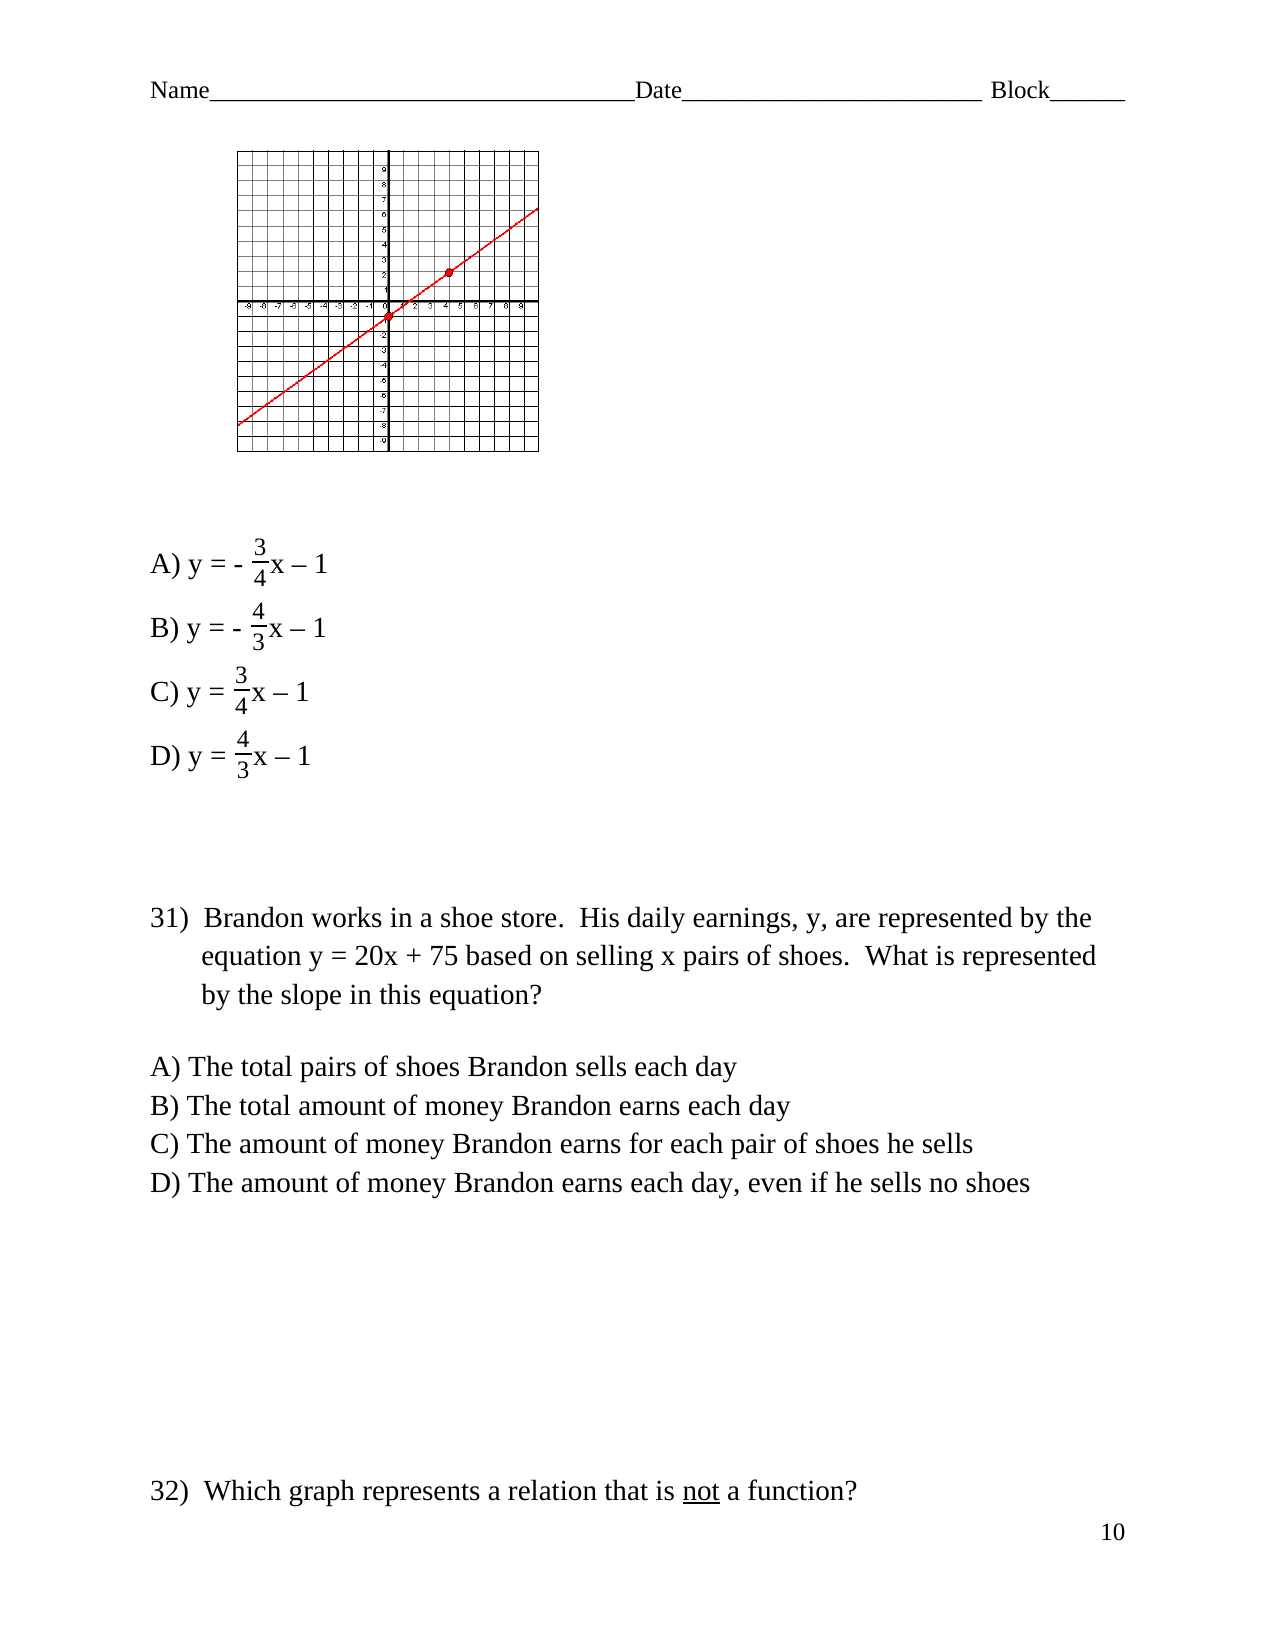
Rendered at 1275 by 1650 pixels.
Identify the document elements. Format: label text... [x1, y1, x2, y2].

text A) The total pairs of shoes Brandon sells each day [150, 1049, 1125, 1083]
text C) The amount of money Brandon earns for each pair of shoes he sells [150, 1126, 1125, 1160]
text by the slope in this equation? [150, 977, 1125, 1010]
text 32) Which graph represents a relation that is not a function? [150, 1473, 1125, 1507]
text equation y = 20x + 75 based on selling x pairs of shoes. What is represented [150, 938, 1125, 972]
text B) y = - x – 1 [150, 597, 1125, 656]
text C) y = x – 1 [150, 661, 1125, 720]
text D) y = x – 1 [150, 725, 1125, 784]
text A) y = - x – 1 [150, 533, 1125, 592]
text D) The amount of money Brandon earns each day, even if he sells no shoes [150, 1165, 1125, 1198]
picture [238, 152, 538, 451]
text 31) Brandon works in a shoe store. His daily earnings, y, are represented by the [150, 900, 1125, 933]
text B) The total amount of money Brandon earns each day [150, 1088, 1125, 1121]
